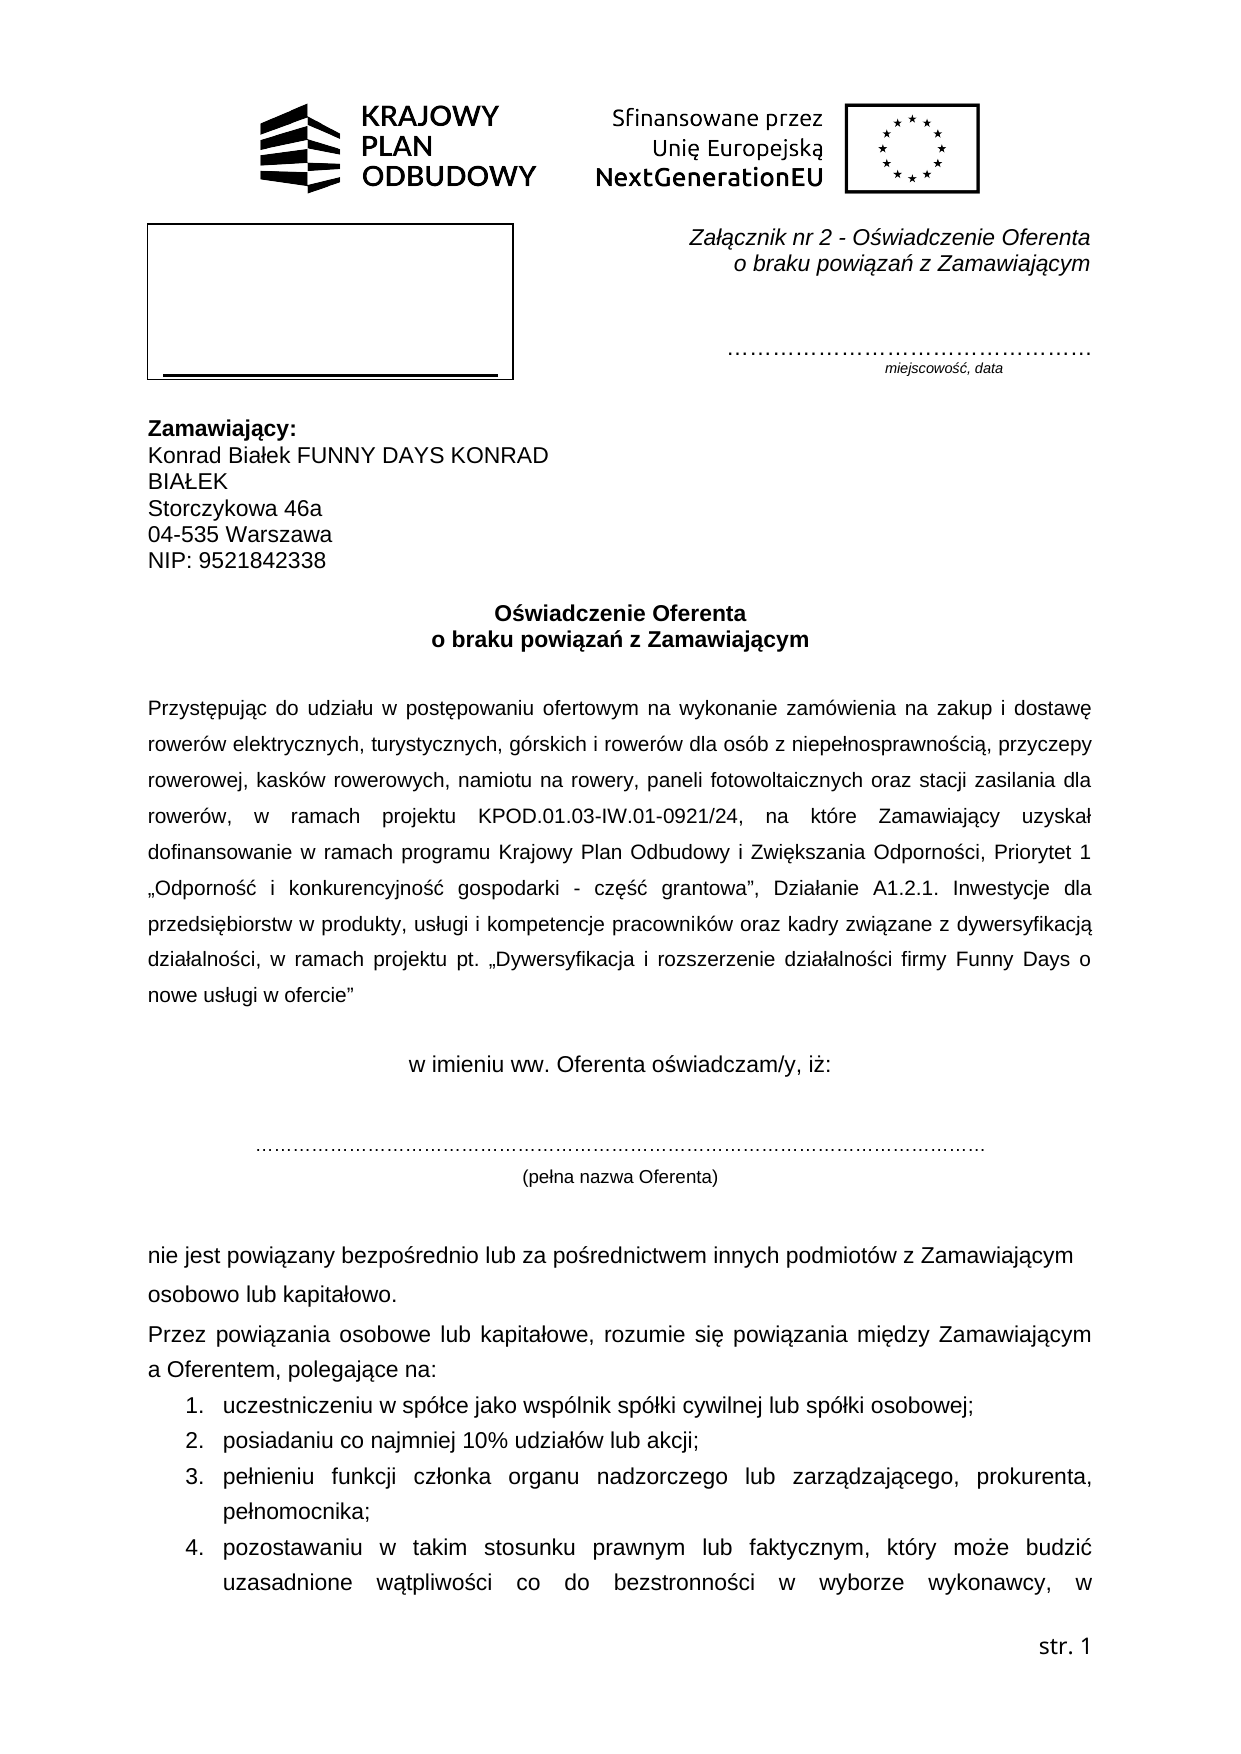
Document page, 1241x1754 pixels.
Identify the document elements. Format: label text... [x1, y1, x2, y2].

text Załącznik nr 2 - Oświadczenie Oferenta [514, 224, 1093, 250]
text Storczykowa 46a [148, 494, 1093, 521]
list pełnieniu funkcji członka organu nadzorczego lub zarządzającego, prokurenta, pełnomocnika; [185, 1463, 1093, 1525]
picture [230, 73, 1010, 224]
text o braku powiązań z Zamawiającym [514, 250, 1093, 276]
list uczestniczeniu w spółce jako wspólnik spółki cywilnej lub spółki osobowej; [185, 1392, 1093, 1418]
list posiadaniu co najmniej 10% udziałów lub akcji; [185, 1427, 1093, 1454]
text (pełna nazwa Oferenta) [148, 1166, 1093, 1188]
text Przez powiązania osobowe lub kapitałowe, rozumie się powiązania między Zamawiającym a Oferentem, polegające na: [148, 1321, 1093, 1383]
text Oświadczenie Oferenta [148, 600, 1093, 626]
text ………………………………………… [514, 334, 1093, 360]
text Pieczęć firmowa Oferenta miejscowość, data [148, 360, 1093, 389]
text w imieniu ww. Oferenta oświadczam/y, iż: [148, 1051, 1093, 1078]
text NIP: 9521842338 [148, 547, 1093, 573]
text 04-535 Warszawa [148, 521, 1093, 547]
text o braku powiązań z Zamawiającym [148, 626, 1093, 653]
text Zamawiający: [148, 415, 1093, 442]
text ……………………………………………………………………………………………………… [148, 1134, 1093, 1156]
text nie jest powiązany bezpośrednio lub za pośrednictwem innych podmiotów z Zamawiającym osobowo lub kapitałowo. [148, 1242, 1093, 1308]
text BIAŁEK [148, 468, 1093, 494]
text Przystępując do udziału w postępowaniu ofertowym na wykonanie zamówienia na zakup i dostawę rowerów elektrycznych, turystycznych, górskich i rowerów dla osób z niepełnosprawnością, przyczepy rowerowej, kasków rowerowych, namiotu na rowery, paneli fotowoltaicznych oraz stacji zasilania dla rowerów, w ramach projektu KPOD.01.03-IW.01-0921/24, na które Zamawiający uzyskał dofinansowanie w ramach programu Krajowy Plan Odbudowy i Zwiększania Odporności, Priorytet 1 „Odporność i konkurencyjność gospodarki - część grantowa”, Działanie A1.2.1. Inwestycje dla przedsiębiorstw w produkty, usługi i kompetencje pracowników oraz kadry związane z dywersyfikacją działalności, w ramach projektu pt. „Dywersyfikacja i rozszerzenie działalności firmy Funny Days o nowe usługi w ofercie” [148, 696, 1093, 1007]
text Konrad Białek FUNNY DAYS KONRAD [148, 442, 1093, 468]
